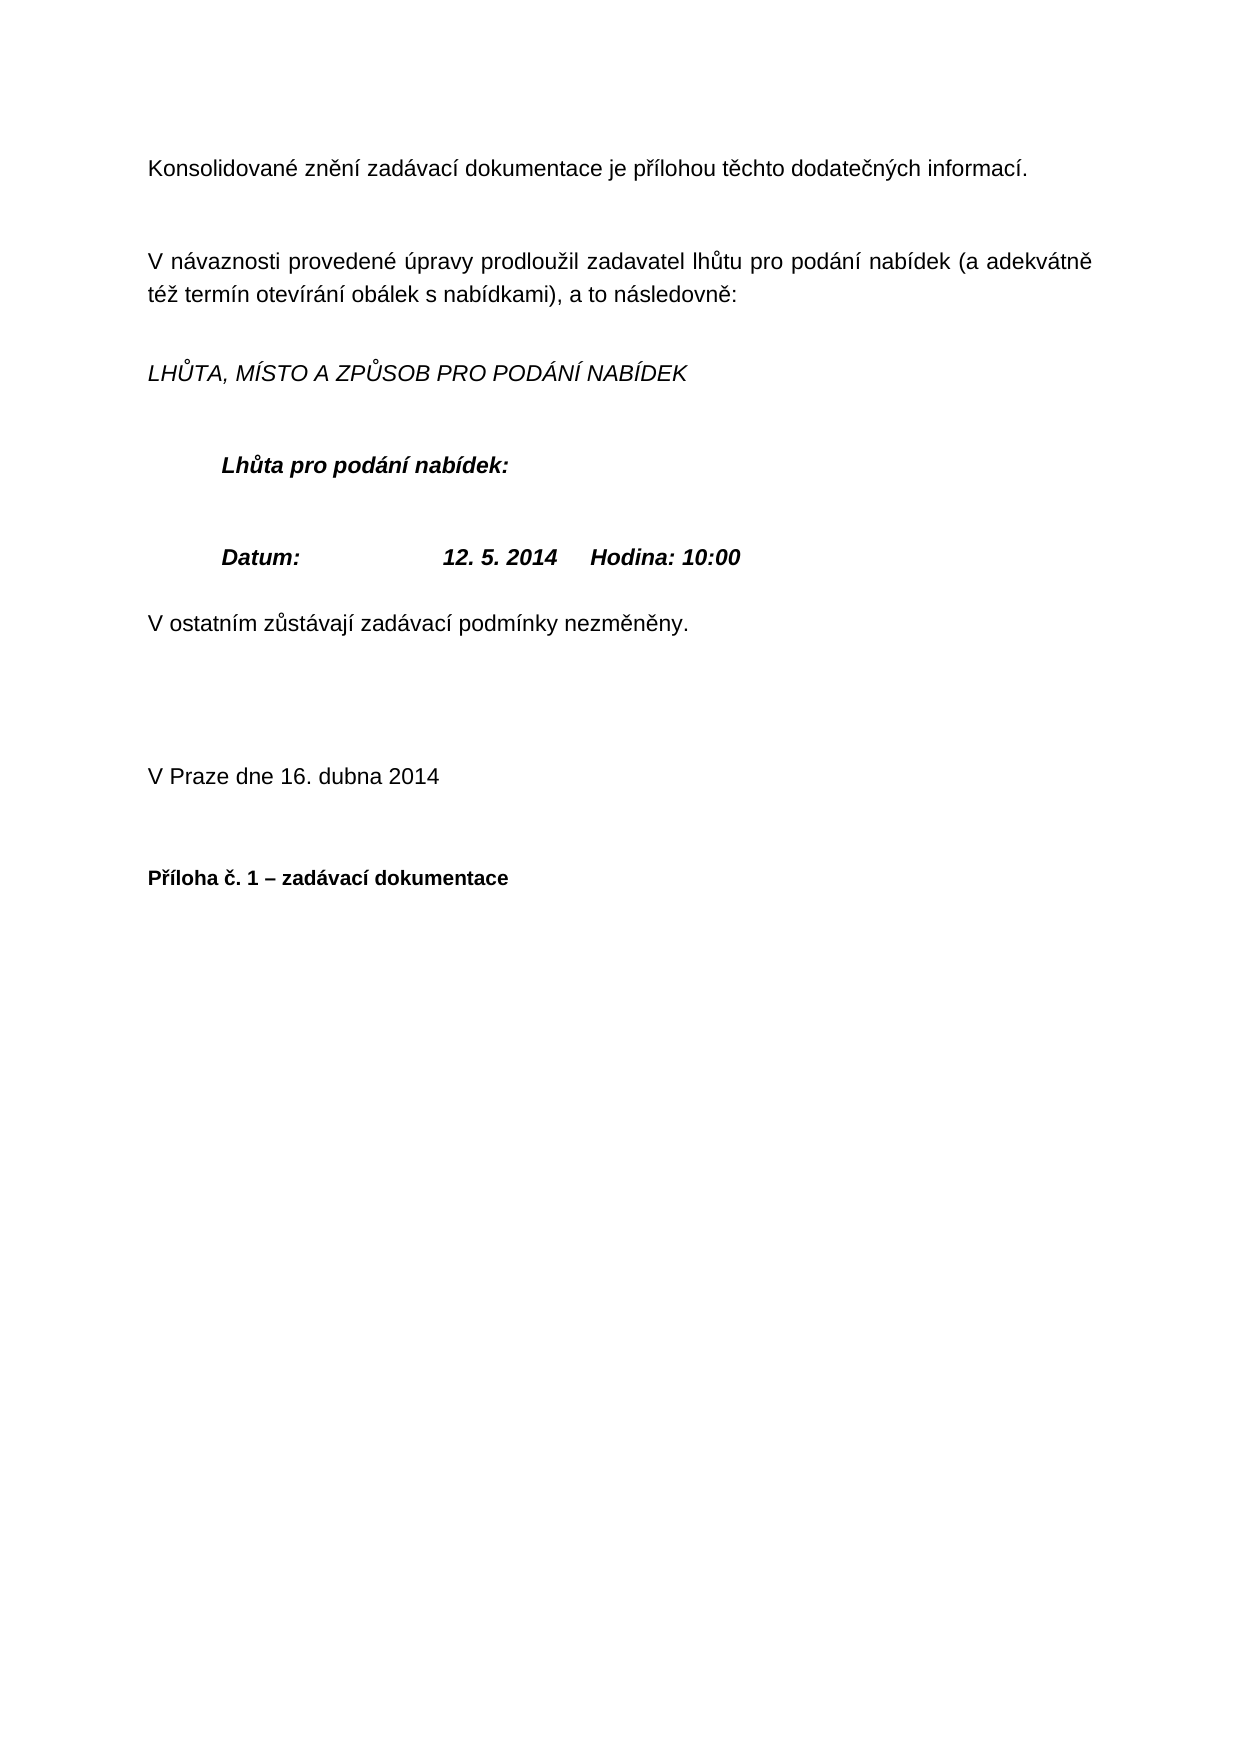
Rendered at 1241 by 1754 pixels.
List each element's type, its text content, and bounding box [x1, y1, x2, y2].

text Lhůta pro podání nabídek: [221, 445, 1104, 478]
text LHŮTA, MÍSTO A ZPŮSOB PRO PODÁNÍ NABÍDEK [148, 353, 1093, 386]
text Konsolidované znění zadávací dokumentace je přílohou těchto dodatečných informací. [148, 148, 1093, 181]
text Příloha č. 1 – zadávací dokumentace [148, 866, 1093, 890]
text V návaznosti provedené úpravy prodloužil zadavatel lhůtu pro podání nabídek (a adekvátně též termín otevírání obálek s nabídkami), a to následovně: [148, 241, 1093, 307]
text V Praze dne 16. dubna 2014 [148, 763, 1093, 789]
text Datum: 12. 5. 2014 Hodina: 10:00 [221, 536, 1093, 570]
text V ostatním zůstávají zadávací podmínky nezměněny. [148, 603, 1093, 636]
